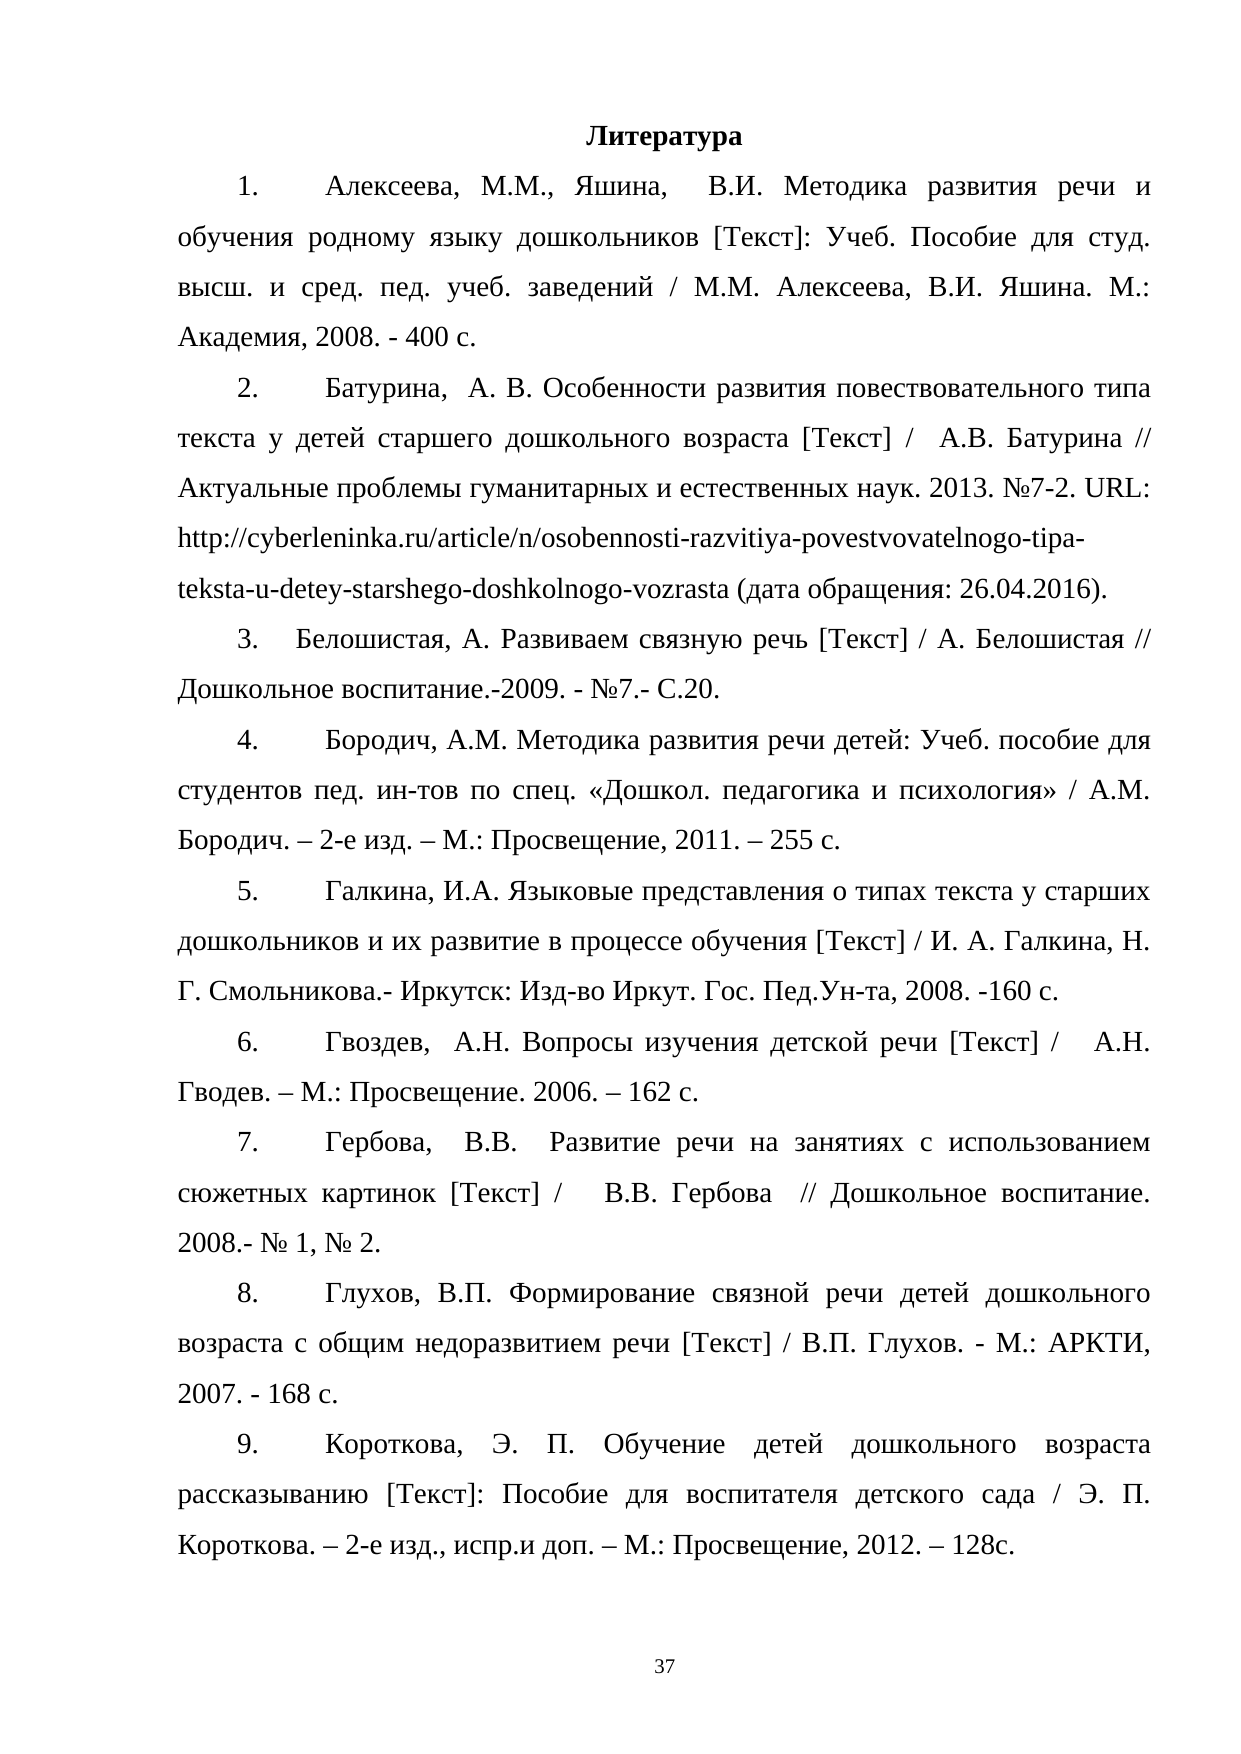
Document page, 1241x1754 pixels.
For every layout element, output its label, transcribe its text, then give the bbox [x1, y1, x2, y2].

list Белошистая, А. Развиваем связную речь [Текст] / А. Белошистая // Дошкольное воспитание.-2009. - №7.- С.20. [177, 621, 1152, 705]
list Короткова, Э. П. Обучение детей дошкольного возраста рассказыванию [Текст]: Пособие для воспитателя детского сада / Э. П. Короткова. – 2-е изд., испр.и доп. – М.: Просвещение, 2012. – 128с. [177, 1426, 1152, 1560]
list Гербова, В.В. Развитие речи на занятиях с использованием сюжетных картинок [Текст] / В.В. Гербова // Дошкольное воспитание. 2008.- № 1, № 2. [177, 1124, 1152, 1258]
list Гвоздев, А.Н. Вопросы изучения детской речи [Текст] / А.Н. Гводев. – М.: Просвещение. 2006. – 162 с. [177, 1024, 1152, 1108]
list Бородич, А.М. Методика развития речи детей: Учеб. пособие для студентов пед. ин-тов по спец. «Дошкол. педагогика и психология» / А.М. Бородич. – 2-е изд. – М.: Просвещение, 2011. – 255 с. [177, 722, 1152, 856]
list Галкина, И.А. Языковые представления о типах текста у старших дошкольников и их развитие в процессе обучения [Текст] / И. А. Галкина, Н. Г. Смольникова.- Иркутск: Изд-во Иркут. Гос. Пед.Ун-та, 2008. -160 с. [177, 873, 1152, 1007]
list Батурина, А. В. Особенности развития повествовательного типа текста у детей старшего дошкольного возраста [Текст] / А.В. Батурина // Актуальные проблемы гуманитарных и естественных наук. 2013. №7-2. URL: http://cyberleninka.ru/article/n/osobennosti-razvitiya-povestvovatelnogo-tipa-teksta-u-detey-starshego-doshkolnogo-vozrasta (дата обращения: 26.04.2016). [177, 370, 1152, 604]
list Алексеева, М.М., Яшина, В.И. Методика развития речи и обучения родному языку дошкольников [Текст]: Учеб. Пособие для студ. высш. и сред. пед. учеб. заведений / М.М. Алексеева, В.И. Яшина. М.: Академия, 2008. - 400 с. [177, 168, 1152, 353]
list Глухов, В.П. Формирование связной речи детей дошкольного возраста с общим недоразвитием речи [Текст] / В.П. Глухов. - М.: АРКТИ, 2007. - 168 с. [177, 1275, 1152, 1409]
text Литература [177, 118, 1152, 152]
